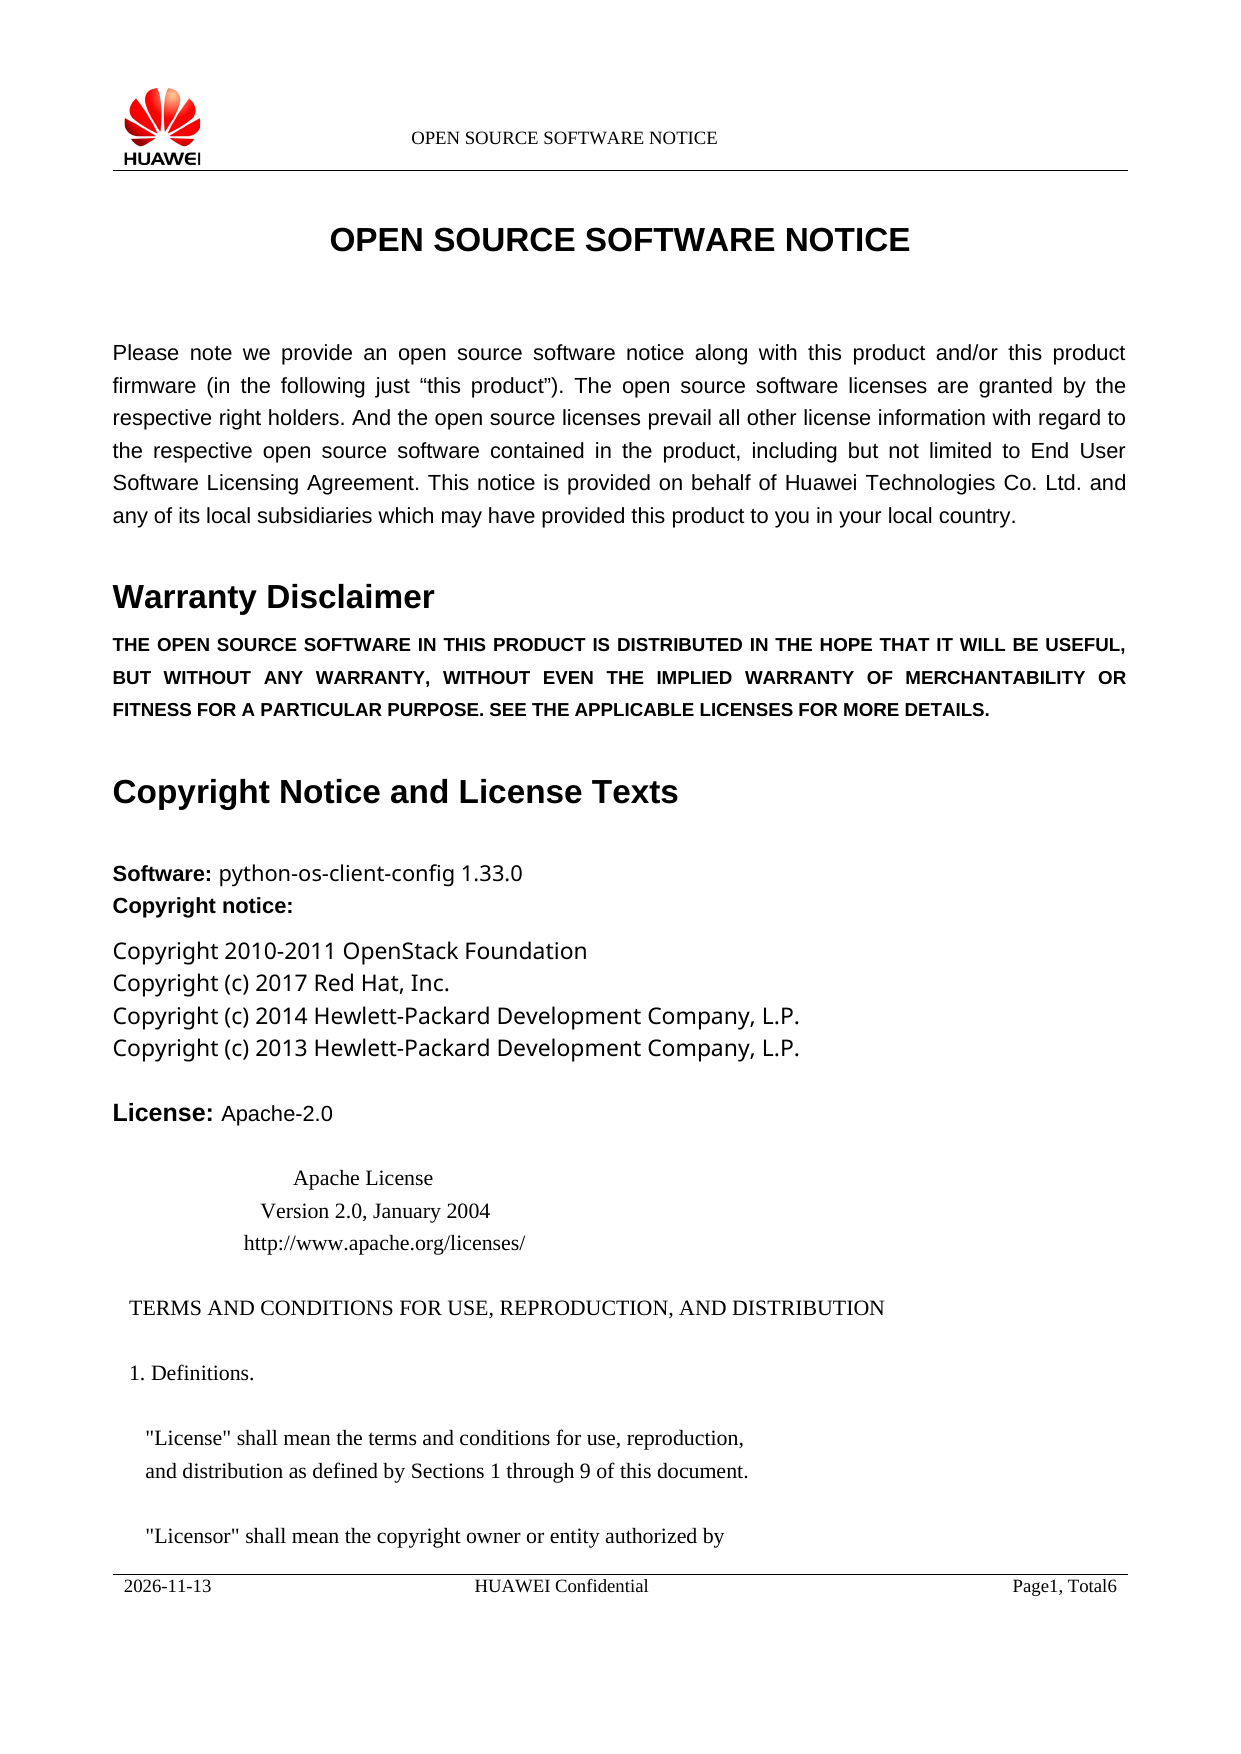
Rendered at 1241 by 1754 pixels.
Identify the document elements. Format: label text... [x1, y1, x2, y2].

text Please note we provide an open source software notice along with this product and/or this product firmware (in the following just “this product”). The open source software licenses are granted by the respective right holders. And the open source licenses prevail all other license information with regard to the respective open source software contained in the product, including but not limited to End User Software Licensing Agreement. This notice is provided on behalf of Huawei Technologies Co. Ltd. and any of its local subsidiaries which may have provided this product to you in your local country. [112, 336, 1128, 531]
text OPEN SOURCE SOFTWARE NOTICE [112, 206, 1128, 271]
title Software: python-os-client-config 1.33.0 [112, 856, 1128, 889]
text License: Apache-2.0 [112, 1096, 1128, 1129]
picture [124, 88, 201, 165]
text Copyright notice: [112, 889, 1128, 921]
text Copyright 2010-2011 OpenStack Foundation Copyright (c) 2017 Red Hat, Inc. Copyright (c) 2014 Hewlett-Packard Development Company, L.P. Copyright (c) 2013 Hewlett-Packard Development Company, L.P. [112, 934, 1128, 1096]
text The open source software in this product is distributed in the hope that it will be useful, but WITHOUT ANY WARRANTY, without even the implied warranty of MERCHANTABILITY or FITNESS FOR A PARTICULAR PURPOSE. See the applicable licenses for more details. [112, 629, 1128, 726]
text Copyright Notice and License Texts [112, 759, 1128, 824]
text Warranty Disclaimer [112, 564, 1128, 629]
